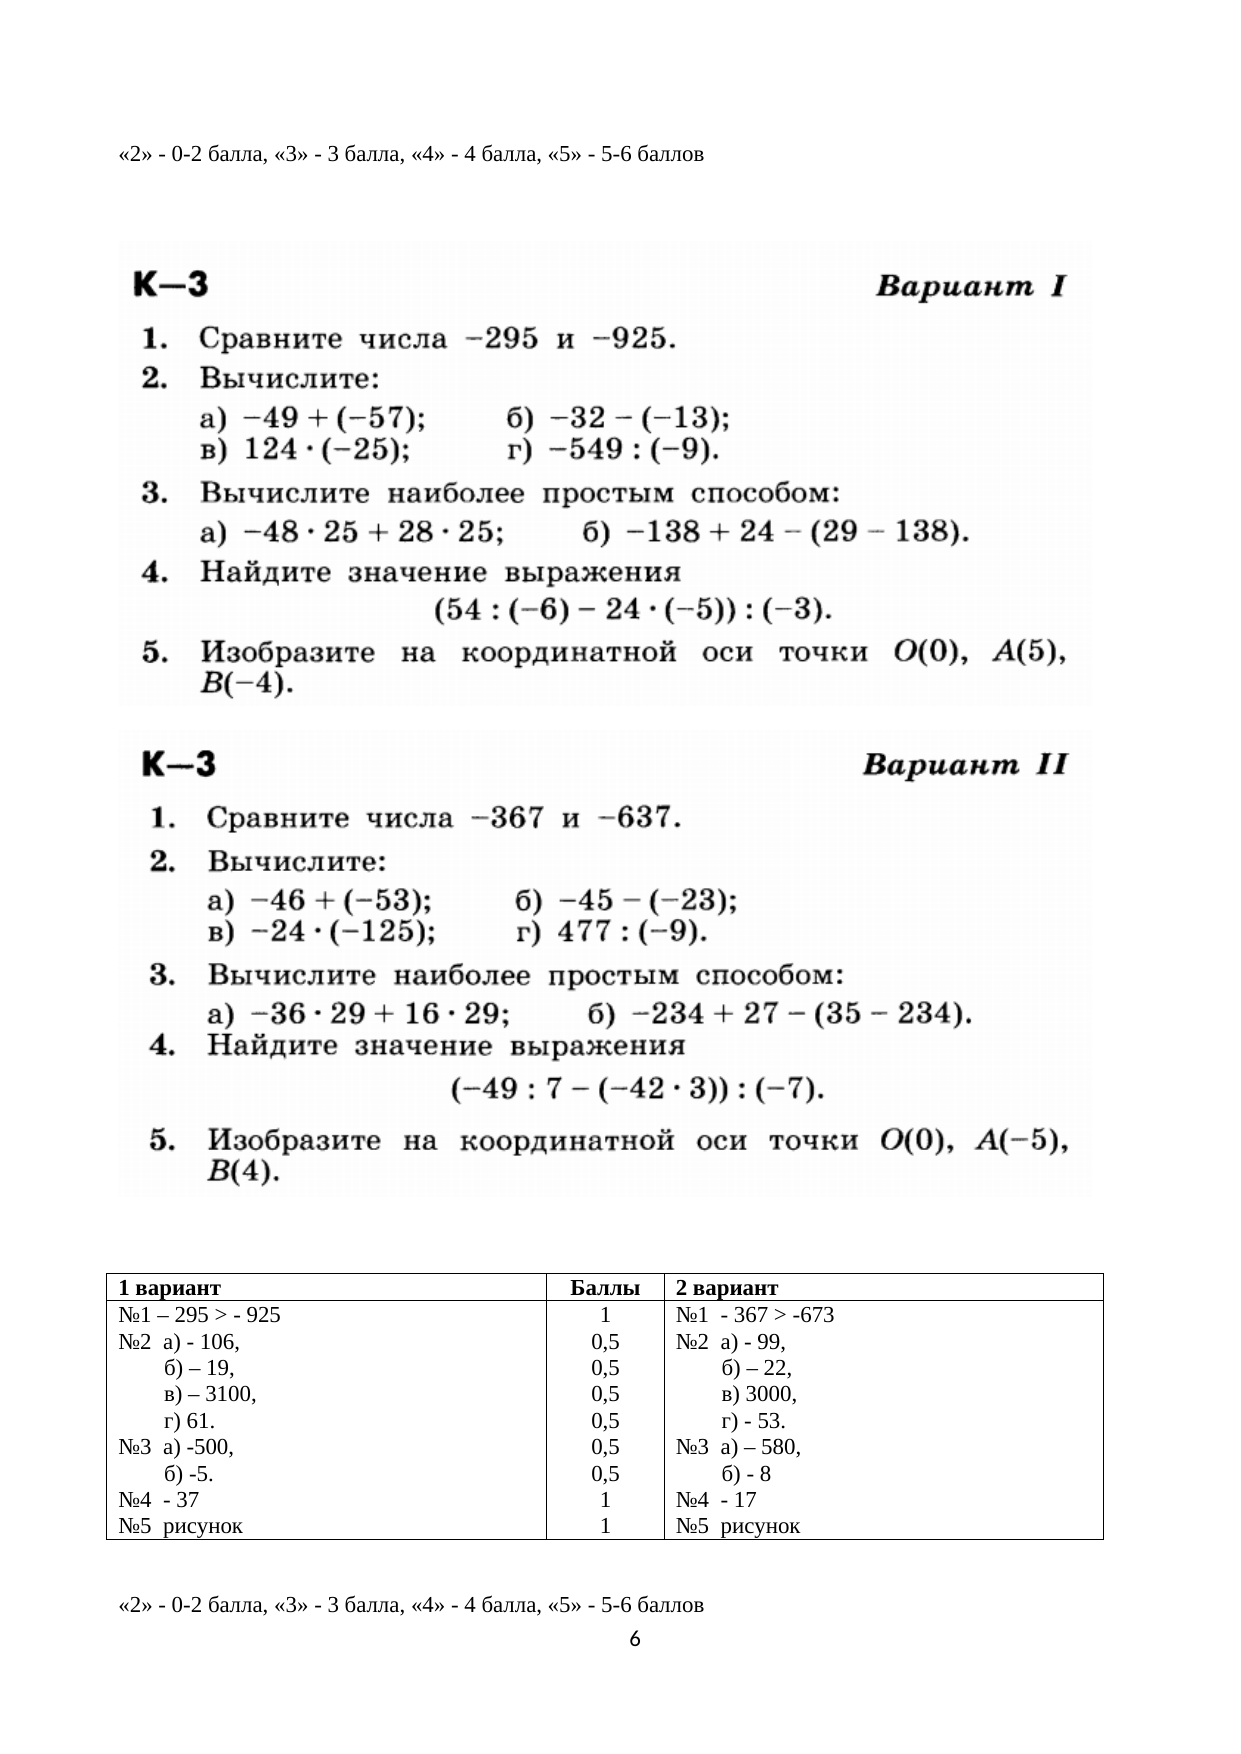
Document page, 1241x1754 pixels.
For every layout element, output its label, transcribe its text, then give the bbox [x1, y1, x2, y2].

text «2» - 0-2 балла, «3» - 3 балла, «4» - 4 балла, «5» - 5-6 баллов [118, 1591, 1152, 1617]
table_cell №1 – 295 > - 925 №2 а) - 106, б) – 19, в) – 3100, г) 61. №3 а) -500, б) -5. №4 - 37 №5 рисунок [107, 1301, 546, 1539]
table_header Баллы [547, 1274, 664, 1300]
table_header 2 вариант [665, 1274, 1103, 1300]
picture [118, 730, 1093, 1197]
table_cell 1 0,5 0,5 0,5 0,5 0,5 0,5 1 1 [547, 1301, 664, 1539]
table_header 1 вариант [107, 1274, 546, 1300]
text «2» - 0-2 балла, «3» - 3 балла, «4» - 4 балла, «5» - 5-6 баллов [118, 140, 1152, 166]
picture [118, 241, 1093, 706]
table_cell №1 - 367 > -673 №2 а) - 99, б) – 22, в) 3000, г) - 53. №3 а) – 580, б) - 8 №4 - 17 №5 рисунок [665, 1301, 1103, 1539]
